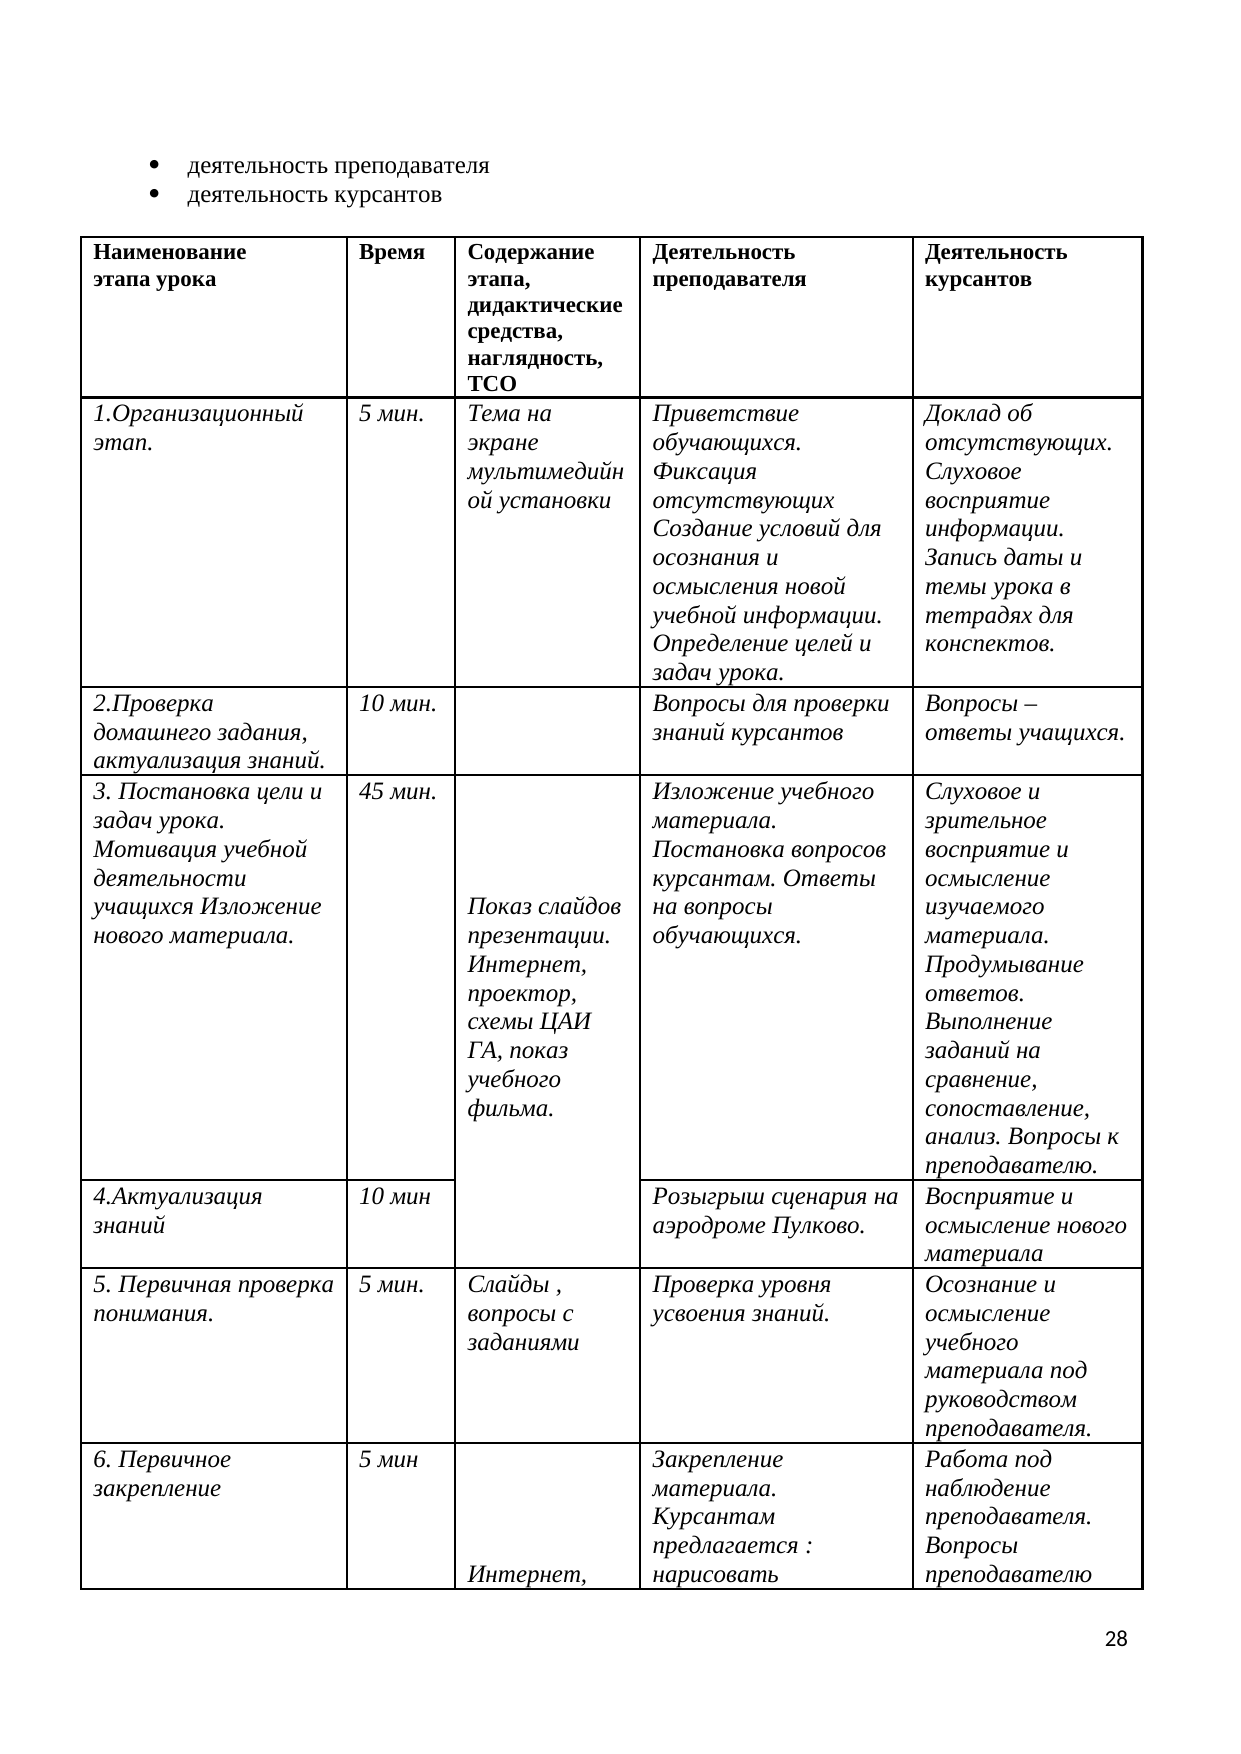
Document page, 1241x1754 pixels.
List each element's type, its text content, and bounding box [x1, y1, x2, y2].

table_cell Вопросы – ответы учащихся. [914, 688, 1141, 774]
table_cell [456, 688, 639, 774]
table_cell 2.Проверка домашнего задания, актуализация знаний. [82, 688, 346, 774]
table_cell Тема на экране мультимедийной установки [456, 399, 639, 686]
table_header Наименование этапа урока [82, 238, 346, 396]
table_cell 45 мин. [348, 776, 454, 1179]
table_cell 3. Постановка цели и задач урока. Мотивация учебной деятельности учащихся Изложение нового материала. [82, 776, 346, 1179]
table_cell 5 мин. [348, 1269, 454, 1442]
table_cell 4.Актуализация знаний [82, 1181, 346, 1267]
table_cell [456, 1444, 639, 1588]
table_cell Розыгрыш сценария на аэродроме Пулково. [641, 1181, 912, 1267]
table_cell Показ слайдов презентации. Интернет, проектор, схемы ЦАИ ГА, показ учебного фильма. [456, 776, 639, 1267]
table_header Деятельность курсантов [914, 238, 1141, 396]
table_cell Вопросы для проверки знаний курсантов [641, 688, 912, 774]
table_header Содержание этапа, дидактические средства, наглядность, ТСО [456, 238, 639, 396]
table_cell Восприятие и осмысление нового материала [914, 1181, 1141, 1267]
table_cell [82, 1444, 346, 1588]
table_cell 10 мин. [348, 688, 454, 774]
table_cell 5. Первичная проверка понимания. [82, 1269, 346, 1442]
table_cell Доклад об отсутствующих. Слуховое восприятие информации. Запись даты и темы урока в тетрадях для конспектов. [914, 399, 1141, 686]
list деятельность курсантов [150, 179, 1128, 207]
table_cell Изложение учебного материала. Постановка вопросов курсантам. Ответы на вопросы обучающихся. [641, 776, 912, 1179]
list деятельность преподавателя [150, 150, 1128, 179]
table_cell 5 мин. [348, 399, 454, 686]
table_header Деятельность преподавателя [641, 238, 912, 396]
table_cell 10 мин [348, 1181, 454, 1267]
table_cell 5 мин [348, 1444, 454, 1588]
table_header Время [348, 238, 454, 396]
table_cell Слуховое и зрительное восприятие и осмысление изучаемого материала. Продумывание ответов. Выполнение заданий на сравнение, сопоставление, анализ. Вопросы к преподавателю. [914, 776, 1141, 1179]
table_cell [914, 1444, 1141, 1588]
table_cell Приветствие обучающихся. Фиксация отсутствующих Создание условий для осознания и осмысления новой учебной информации. Определение целей и задач урока. [641, 399, 912, 686]
table_cell Закрепление материала. Курсантам предлагается : нарисовать стандартные схемы для ВС категории С, ознакомиться с применением минимумов. [641, 1444, 912, 1588]
table_cell Проверка уровня усвоения знаний. [641, 1269, 912, 1442]
table_cell Слайды , вопросы с заданиями [456, 1269, 639, 1442]
table_cell Осознание и осмысление учебного материала под руководством преподавателя. [914, 1269, 1141, 1442]
table_cell 1.Организационный этап. [82, 399, 346, 686]
